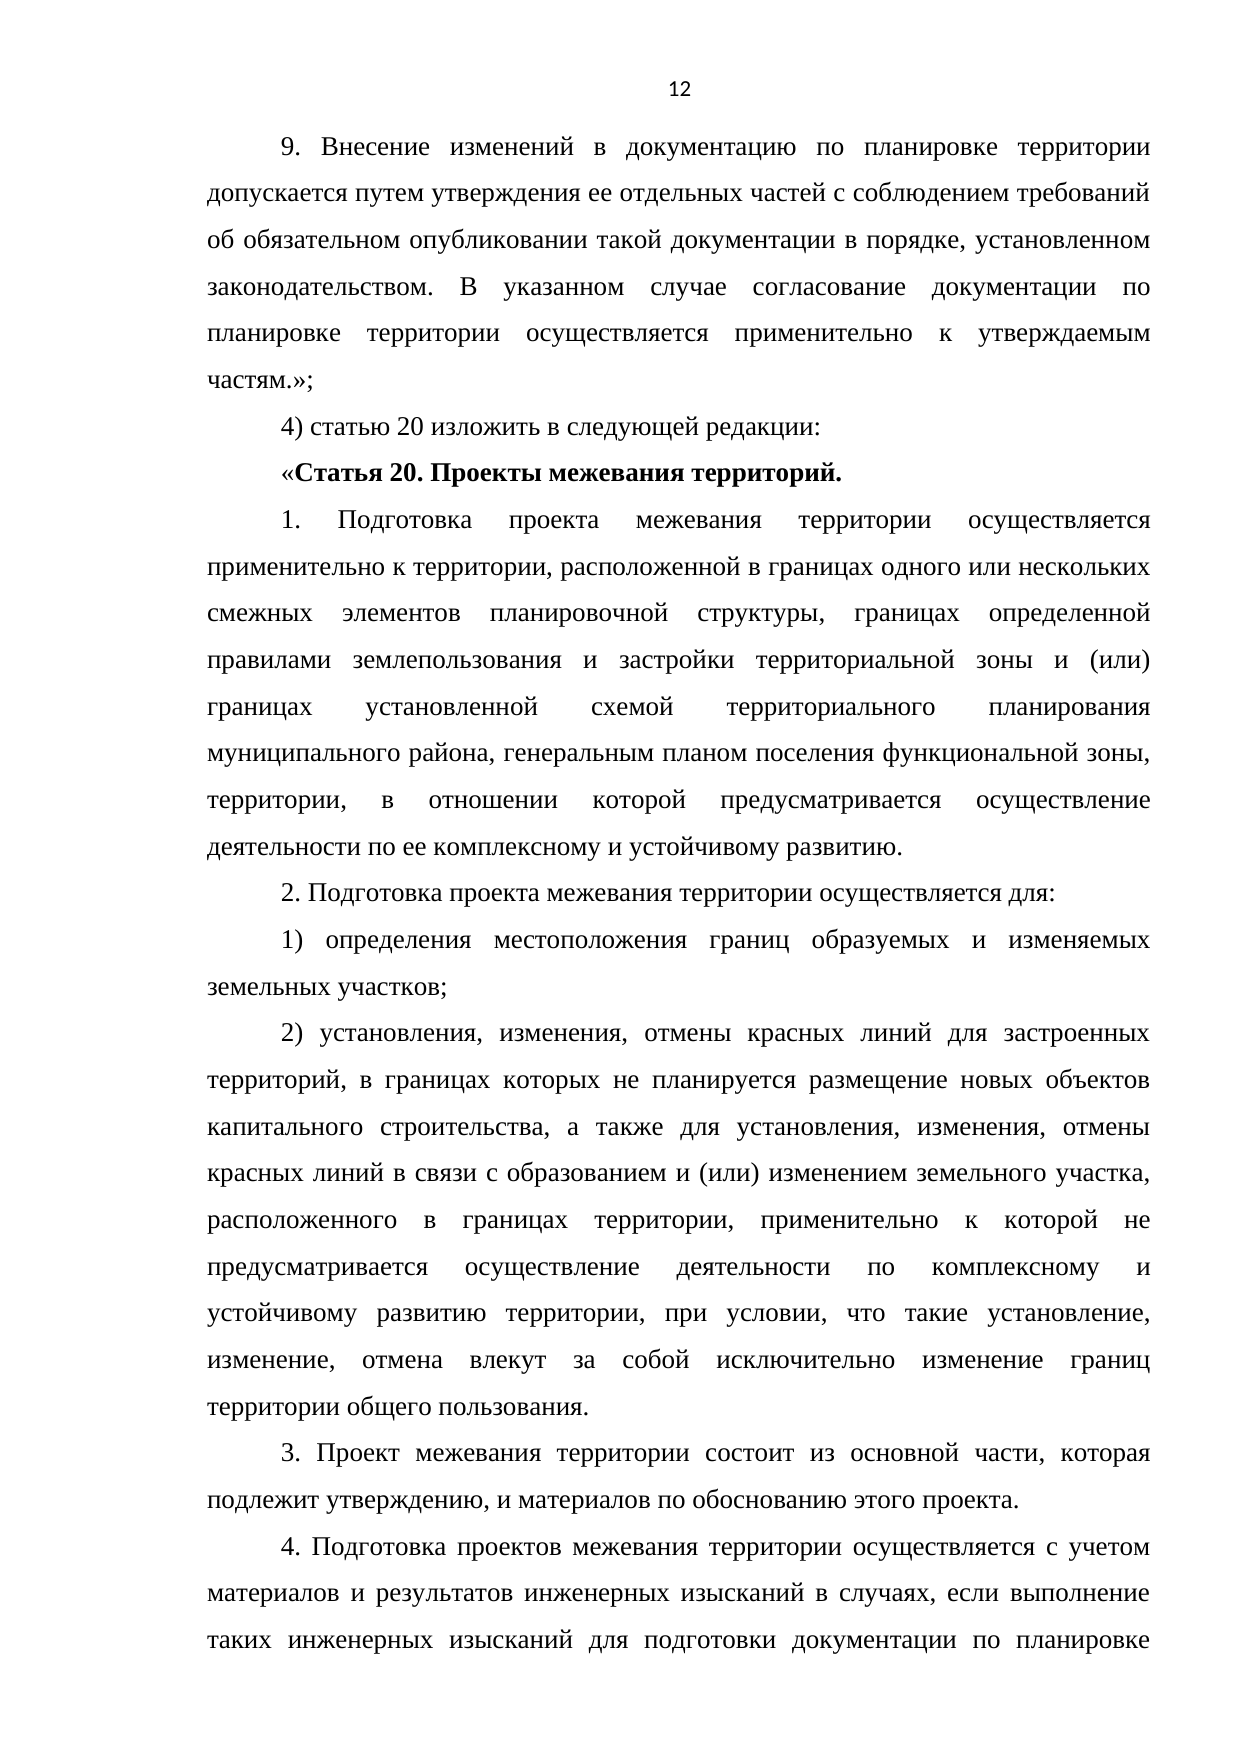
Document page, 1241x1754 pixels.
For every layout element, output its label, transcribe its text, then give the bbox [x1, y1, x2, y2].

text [207, 1530, 1152, 1654]
text 9. Внесение изменений в документацию по планировке территории допускается путем утверждения ее отдельных частей с соблюдением требований об обязательном опубликовании такой документации в порядке, установленном законодательством. В указанном случае согласование документации по планировке территории осуществляется применительно к утверждаемым частям.»; [207, 130, 1152, 394]
text 4) статью 20 изложить в следующей редакции: [207, 410, 1152, 441]
text 2. Подготовка проекта межевания территории осуществляется для: [207, 877, 1152, 908]
text 1. Подготовка проекта межевания территории осуществляется применительно к территории, расположенной в границах одного или нескольких смежных элементов планировочной структуры, границах определенной правилами землепользования и застройки территориальной зоны и (или) границах установленной схемой территориального планирования муниципального района, генеральным планом поселения функциональной зоны, территории, в отношении которой предусматривается осуществление деятельности по ее комплексному и устойчивому развитию. [207, 503, 1152, 861]
text 3. Проект межевания территории состоит из основной части, которая подлежит утверждению, и материалов по обоснованию этого проекта. [207, 1437, 1152, 1514]
text «Статья 20. Проекты межевания территорий. [207, 457, 1152, 488]
text 2) установления, изменения, отмены красных линий для застроенных территорий, в границах которых не планируется размещение новых объектов капитального строительства, а также для установления, изменения, отмены красных линий в связи с образованием и (или) изменением земельного участка, расположенного в границах территории, применительно к которой не предусматривается осуществление деятельности по комплексному и устойчивому развитию территории, при условии, что такие установление, изменение, отмена влекут за собой исключительно изменение границ территории общего пользования. [207, 1017, 1152, 1421]
text 1) определения местоположения границ образуемых и изменяемых земельных участков; [207, 923, 1152, 1001]
